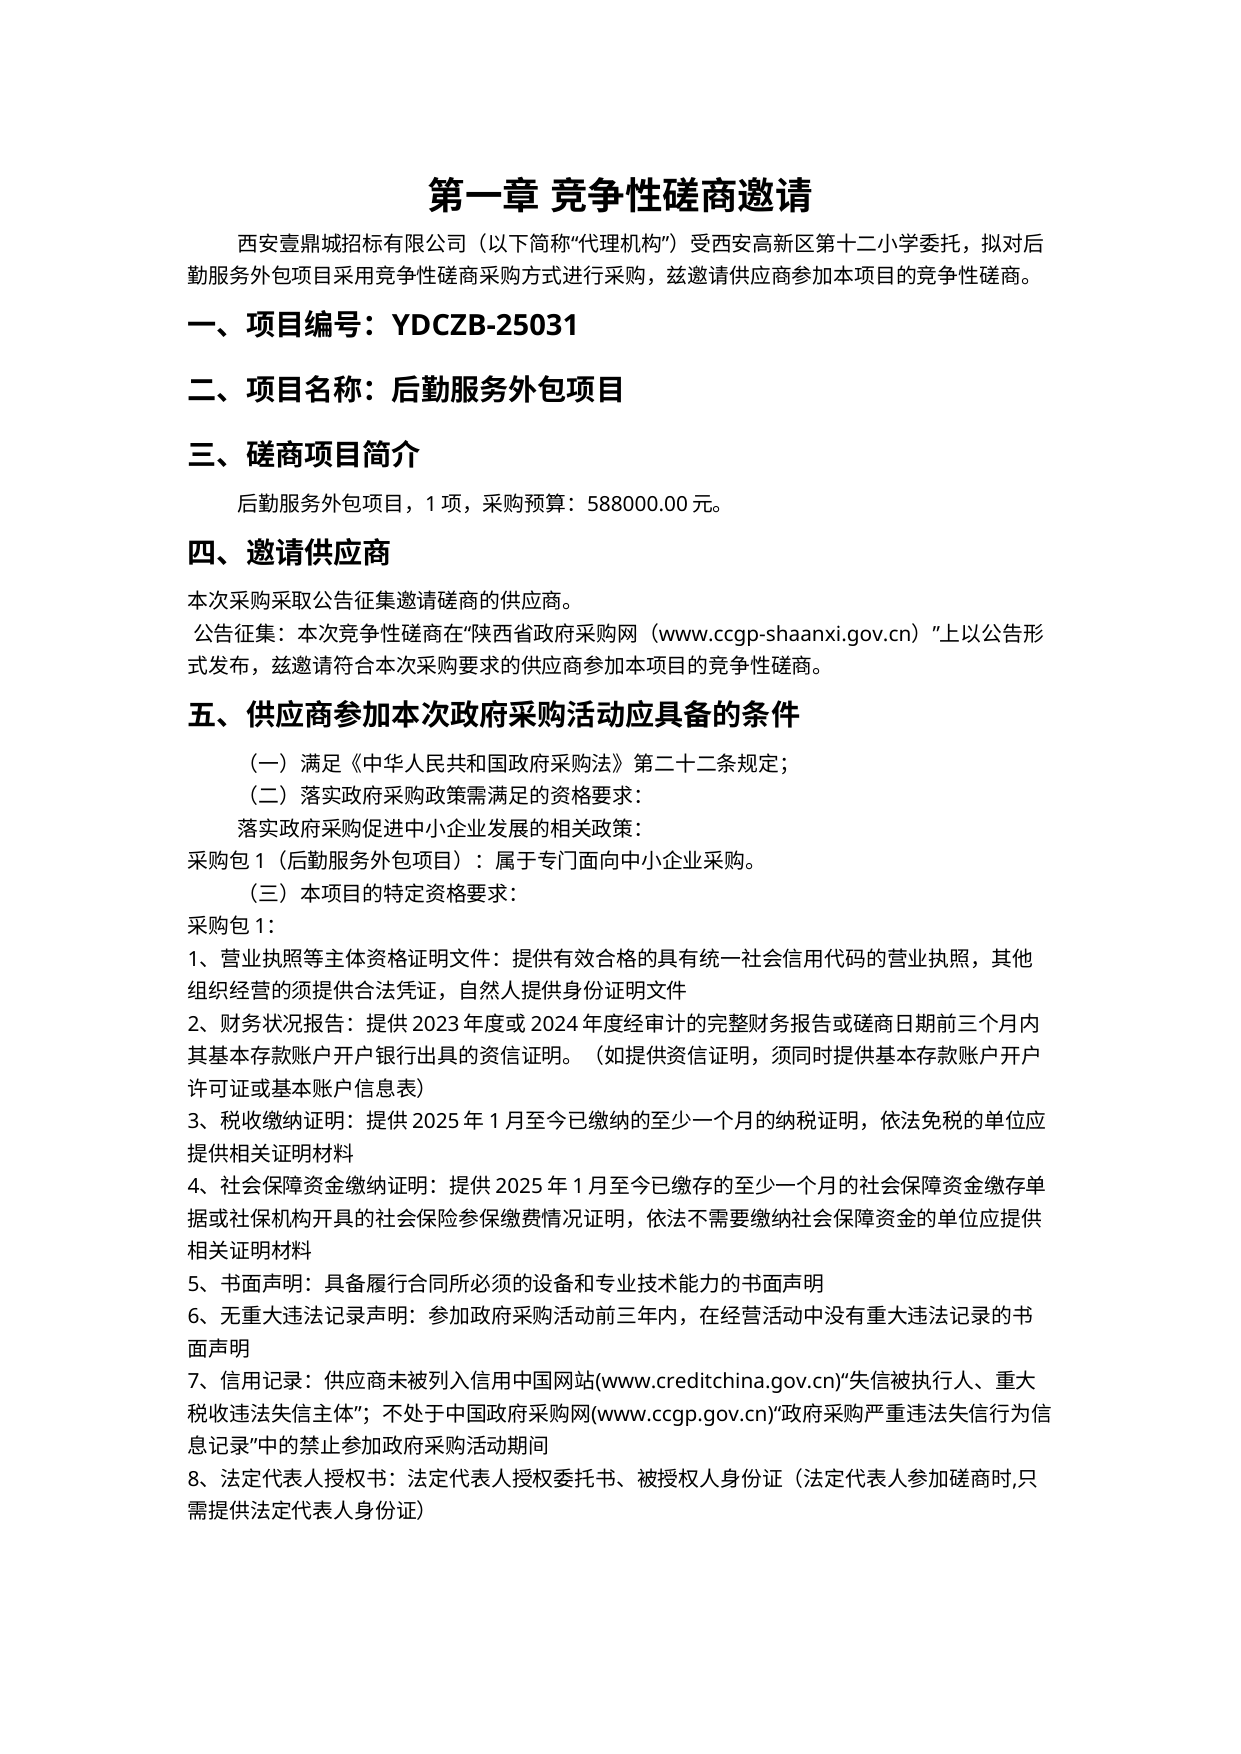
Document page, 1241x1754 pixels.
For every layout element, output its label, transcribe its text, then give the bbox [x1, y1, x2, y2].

text 后勤服务外包项目，1项，采购预算：588000.00元。 [187, 487, 1053, 519]
text 采购包1（后勤服务外包项目）：属于专门面向中小企业采购。 [187, 844, 1053, 877]
text 8、法定代表人授权书：法定代表人授权委托书、被授权人身份证（法定代表人参加磋商时,只需提供法定代表人身份证） [187, 1462, 1053, 1527]
text 5、书面声明：具备履行合同所必须的设备和专业技术能力的书面声明 [187, 1267, 1053, 1299]
text 三、磋商项目简介 [187, 422, 1053, 487]
text 一、项目编号：YDCZB-25031 [187, 292, 1053, 357]
text 公告征集：本次竞争性磋商在“陕西省政府采购网（www.ccgp-shaanxi.gov.cn）”上以公告形式发布，兹邀请符合本次采购要求的供应商参加本项目的竞争性磋商。 [187, 617, 1053, 682]
text 第一章 竞争性磋商邀请 [187, 162, 1053, 227]
text 二、项目名称：后勤服务外包项目 [187, 357, 1053, 422]
text 五、供应商参加本次政府采购活动应具备的条件 [187, 682, 1053, 747]
text 4、社会保障资金缴纳证明：提供2025年1月至今已缴存的至少一个月的社会保障资金缴存单据或社保机构开具的社会保险参保缴费情况证明，依法不需要缴纳社会保障资金的单位应提供相关证明材料 [187, 1169, 1053, 1267]
text （一）满足《中华人民共和国政府采购法》第二十二条规定； [187, 747, 1053, 779]
text （二）落实政府采购政策需满足的资格要求： [187, 779, 1053, 812]
text 2、财务状况报告：提供2023年度或2024年度经审计的完整财务报告或磋商日期前三个月内其基本存款账户开户银行出具的资信证明。（如提供资信证明，须同时提供基本存款账户开户许可证或基本账户信息表） [187, 1007, 1053, 1104]
text 落实政府采购促进中小企业发展的相关政策： [187, 812, 1053, 844]
text （三）本项目的特定资格要求： [187, 877, 1053, 909]
text 四、邀请供应商 [187, 519, 1053, 584]
text 1、营业执照等主体资格证明文件：提供有效合格的具有统一社会信用代码的营业执照，其他组织经营的须提供合法凭证，自然人提供身份证明文件 [187, 942, 1053, 1007]
text 6、无重大违法记录声明：参加政府采购活动前三年内，在经营活动中没有重大违法记录的书面声明 [187, 1299, 1053, 1364]
text 本次采购采取公告征集邀请磋商的供应商。 [187, 584, 1053, 617]
text 采购包1： [187, 909, 1053, 942]
text 7、信用记录：供应商未被列入信用中国网站(www.creditchina.gov.cn)“失信被执行人、重大税收违法失信主体”；不处于中国政府采购网(www.ccgp.gov.cn)“政府采购严重违法失信行为信息记录”中的禁止参加政府采购活动期间 [187, 1364, 1053, 1462]
text 3、税收缴纳证明：提供2025年1月至今已缴纳的至少一个月的纳税证明，依法免税的单位应提供相关证明材料 [187, 1104, 1053, 1169]
text 西安壹鼎城招标有限公司（以下简称“代理机构”）受西安高新区第十二小学委托，拟对后勤服务外包项目采用竞争性磋商采购方式进行采购，兹邀请供应商参加本项目的竞争性磋商。 [187, 227, 1053, 292]
